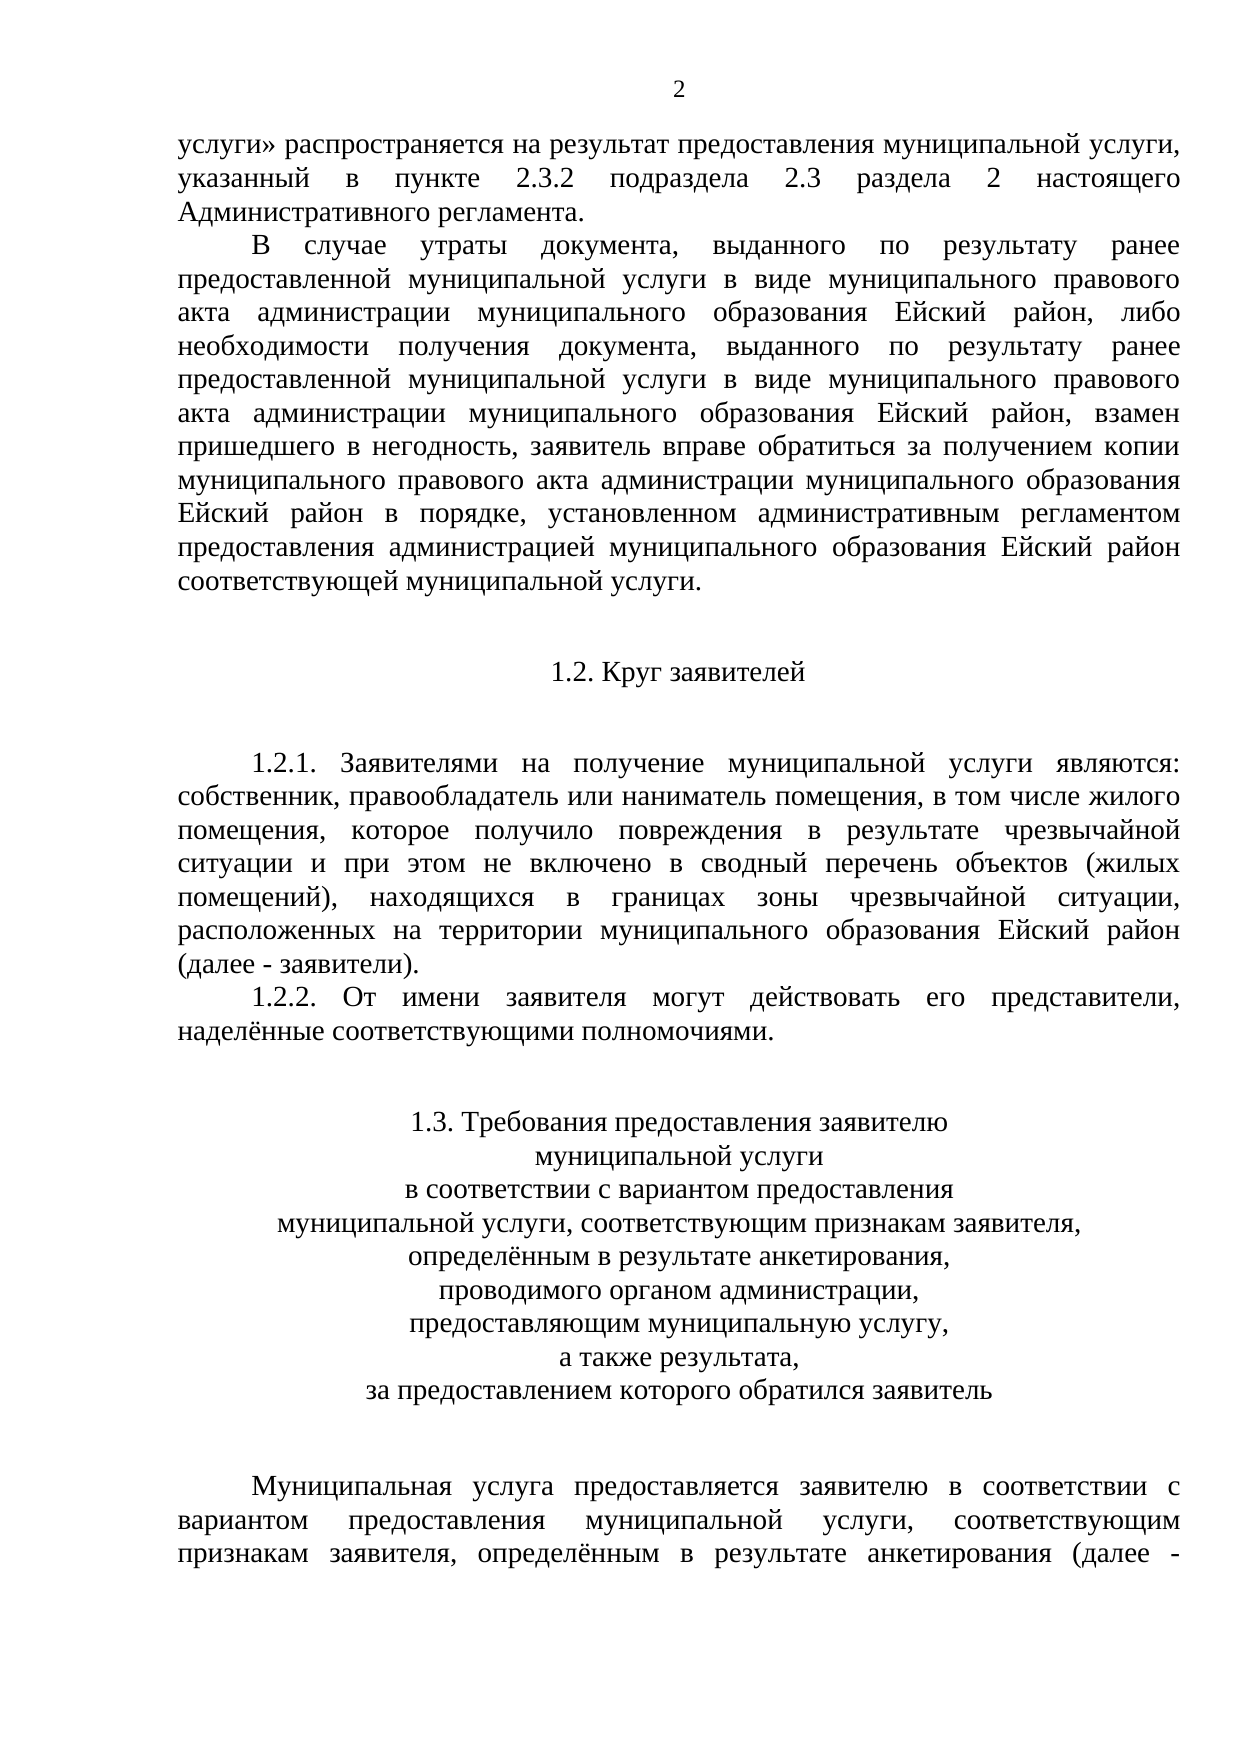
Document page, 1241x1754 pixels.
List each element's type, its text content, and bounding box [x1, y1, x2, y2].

subtitle а также результата, [177, 1339, 1181, 1372]
text 1.2.2. От имени заявителя могут действовать его представители, наделённые соответствующими полномочиями. [177, 979, 1181, 1047]
text В случае утраты документа, выданного по результату ранее предоставленной муниципальной услуги в виде муниципального правового акта администрации муниципального образования Ейский район, либо необходимости получения документа, выданного по результату ранее предоставленной муниципальной услуги в виде муниципального правового акта администрации муниципального образования Ейский район, взамен пришедшего в негодность, заявитель вправе обратиться за получением копии муниципального правового акта администрации муниципального образования Ейский район в порядке, установленном административным регламентом предоставления администрацией муниципального образования Ейский район соответствующей муниципальной услуги. [177, 227, 1181, 596]
subtitle за предоставлением которого обратился заявитель [177, 1372, 1181, 1406]
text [177, 127, 1181, 227]
subtitle 1.3. Требования предоставления заявителю [177, 1104, 1181, 1138]
subtitle предоставляющим муниципальную услугу, [177, 1305, 1181, 1339]
subtitle определённым в результате анкетирования, [177, 1238, 1181, 1272]
text 1.2. Круг заявителей [177, 654, 1178, 687]
subtitle в соответствии с вариантом предоставления [177, 1171, 1181, 1205]
text 1.2.1. Заявителями на получение муниципальной услуги являются: собственник, правообладатель или наниматель помещения, в том числе жилого помещения, которое получило повреждения в результате чрезвычайной ситуации и при этом не включено в сводный перечень объектов (жилых помещений), находящихся в границах зоны чрезвычайной ситуации, расположенных на территории муниципального образования Ейский район (далее - заявители). [177, 745, 1181, 979]
subtitle муниципальной услуги [177, 1138, 1181, 1171]
subtitle муниципальной услуги, соответствующим признакам заявителя, [177, 1205, 1181, 1238]
subtitle проводимого органом администрации, [177, 1272, 1181, 1305]
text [177, 1468, 1181, 1569]
